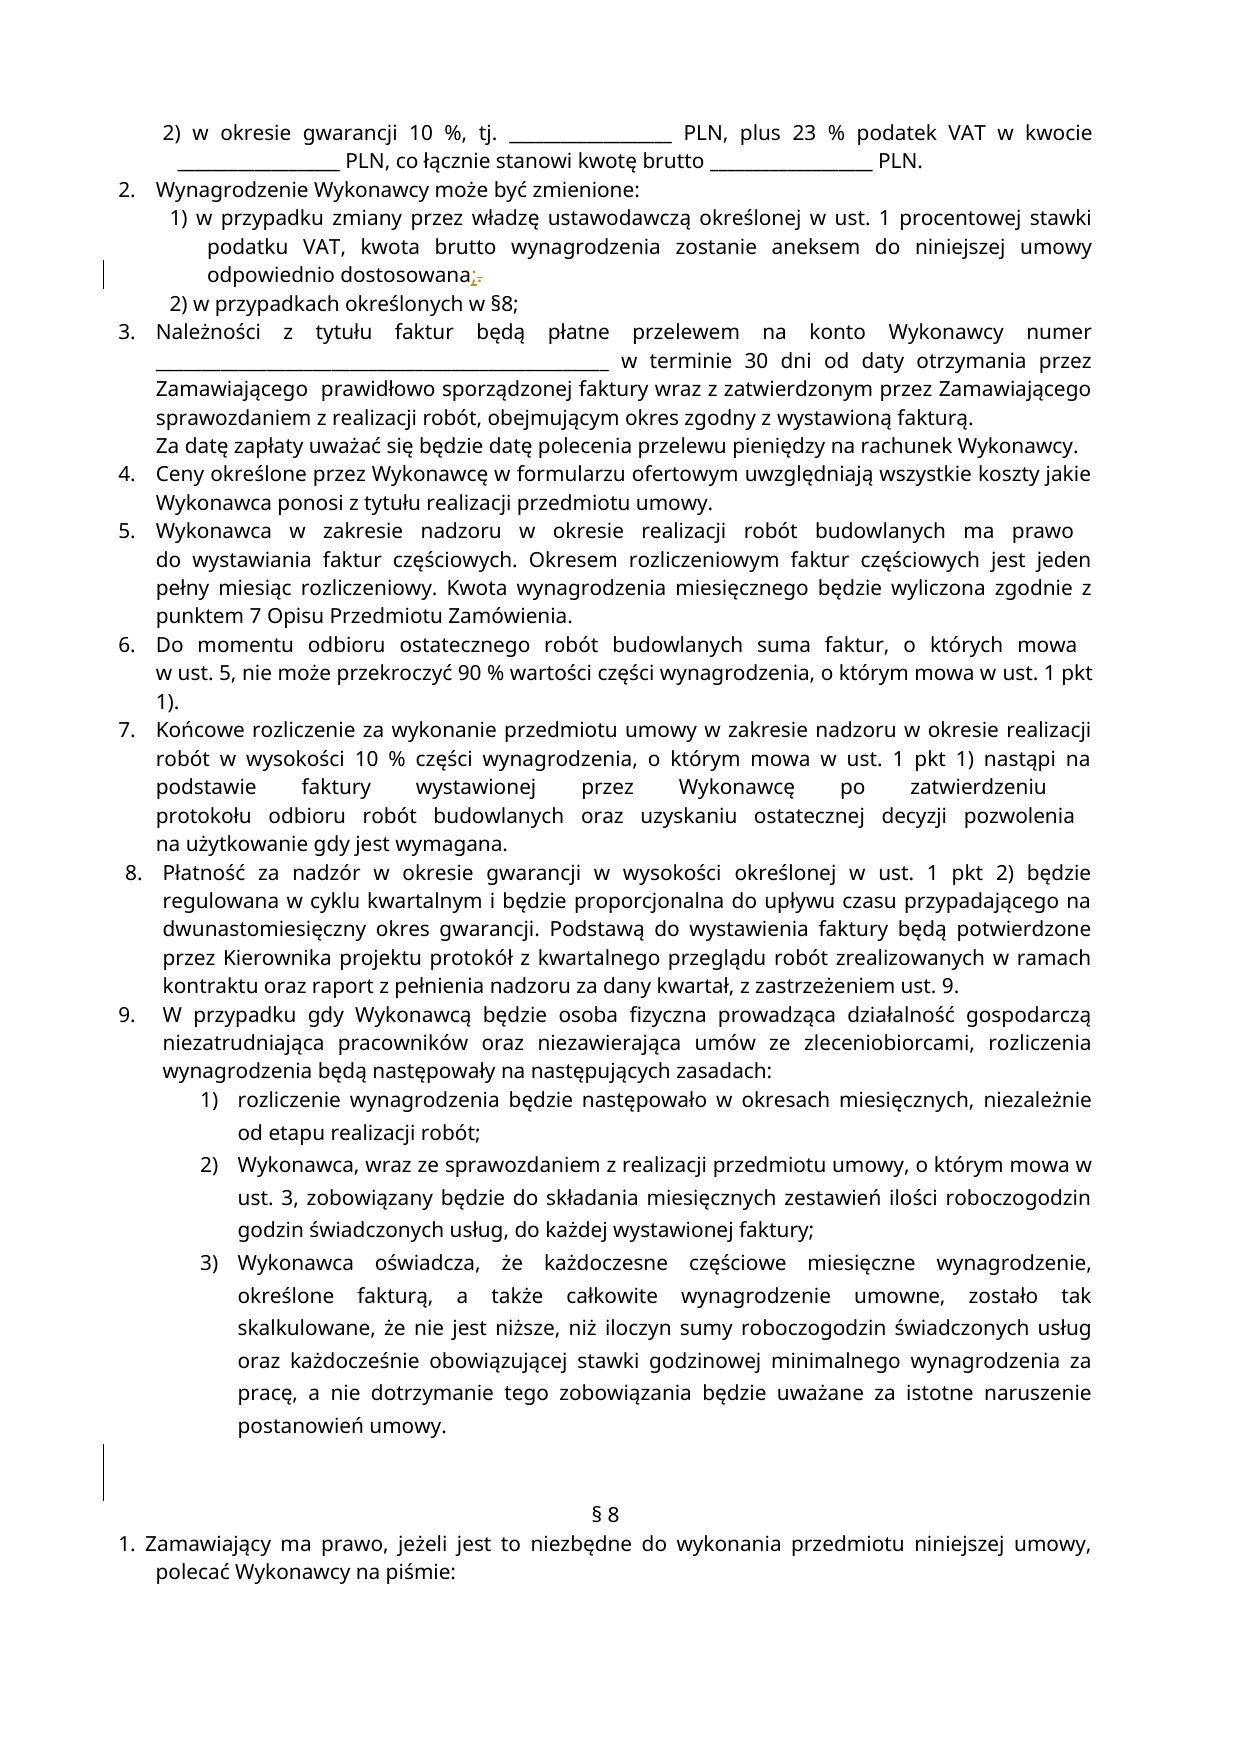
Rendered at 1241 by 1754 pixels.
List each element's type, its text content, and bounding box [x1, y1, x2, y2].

text 2) w okresie gwarancji 10 %, tj. ___________________ PLN, plus 23 % podatek VAT w kwocie ___________________ PLN, co łącznie stanowi kwotę brutto ___________________ PLN. [162, 118, 1093, 175]
list Do momentu odbioru ostatecznego robót budowlanych suma faktur, o których mowa w ust. 5, nie może przekroczyć 90 % wartości części wynagrodzenia, o którym mowa w ust. 1 pkt 1). [118, 630, 1093, 715]
list Wykonawca, wraz ze sprawozdaniem z realizacji przedmiotu umowy, o którym mowa w ust. 3, zobowiązany będzie do składania miesięcznych zestawień ilości roboczogodzin godzin świadczonych usług, do każdej wystawionej faktury; [200, 1150, 1093, 1244]
list Wykonawca oświadcza, że każdoczesne częściowe miesięczne wynagrodzenie, określone fakturą, a także całkowite wynagrodzenie umowne, zostało tak skalkulowane, że nie jest niższe, niż iloczyn sumy roboczogodzin świadczonych usług oraz każdocześnie obowiązującej stawki godzinowej minimalnego wynagrodzenia za pracę, a nie dotrzymanie tego zobowiązania będzie uważane za istotne naruszenie postanowień umowy. [200, 1248, 1093, 1439]
text 1) w przypadku zmiany przez władzę ustawodawczą określonej w ust. 1 procentowej stawki podatku VAT, kwota brutto wynagrodzenia zostanie aneksem do niniejszej umowy odpowiednio dostosowana [169, 203, 1093, 289]
text 2) w przypadkach określonych w §8; [169, 289, 1093, 317]
list Końcowe rozliczenie za wykonanie przedmiotu umowy w zakresie nadzoru w okresie realizacji robót w wysokości 10 % części wynagrodzenia, o którym mowa w ust. 1 pkt 1) nastąpi na podstawie faktury wystawionej przez Wykonawcę po zatwierdzeniu protokołu odbioru robót budowlanych oraz uzyskaniu ostatecznej decyzji pozwolenia na użytkowanie gdy jest wymagana. [118, 715, 1093, 858]
text 3. Należności z tytułu faktur będą płatne przelewem na konto Wykonawcy numer _________________________________________________ w terminie 30 dni od daty otrzymania przez Zamawiającego prawidłowo sporządzonej faktury wraz z zatwierdzonym przez Zamawiającego sprawozdaniem z realizacji robót, obejmującym okres zgodny z wystawioną fakturą. [118, 317, 1093, 431]
text § 8 [118, 1501, 1093, 1529]
list Wykonawca w zakresie nadzoru w okresie realizacji robót budowlanych ma prawo do wystawiania faktur częściowych. Okresem rozliczeniowym faktur częściowych jest jeden pełny miesiąc rozliczeniowy. Kwota wynagrodzenia miesięcznego będzie wyliczona zgodnie z punktem 7 Opisu Przedmiotu Zamówienia. [118, 516, 1093, 630]
text 2. Wynagrodzenie Wykonawcy może być zmienione: [118, 175, 1093, 203]
list W przypadku gdy Wykonawcą będzie osoba fizyczna prowadząca działalność gospodarczą niezatrudniająca pracowników oraz niezawierająca umów ze zleceniobiorcami, rozliczenia wynagrodzenia będą następowały na następujących zasadach: [118, 1000, 1093, 1085]
list Płatność za nadzór w okresie gwarancji w wysokości określonej w ust. 1 pkt 2) będzie regulowana w cyklu kwartalnym i będzie proporcjonalna do upływu czasu przypadającego na dwunastomiesięczny okres gwarancji. Podstawą do wystawienia faktury będą potwierdzone przez Kierownika projektu protokół z kwartalnego przeglądu robót zrealizowanych w ramach kontraktu oraz raport z pełnienia nadzoru za dany kwartał, z zastrzeżeniem ust. 9. [125, 858, 1093, 1000]
text Za datę zapłaty uważać się będzie datę polecenia przelewu pieniędzy na rachunek Wykonawcy. [118, 431, 1093, 459]
list Ceny określone przez Wykonawcę w formularzu ofertowym uwzględniają wszystkie koszty jakie Wykonawca ponosi z tytułu realizacji przedmiotu umowy. [118, 459, 1093, 516]
list 1. Zamawiający ma prawo, jeżeli jest to niezbędne do wykonania przedmiotu niniejszej umowy, polecać Wykonawcy na piśmie: [118, 1529, 1093, 1586]
list rozliczenie wynagrodzenia będzie następowało w okresach miesięcznych, niezależnie od etapu realizacji robót; [200, 1085, 1093, 1146]
